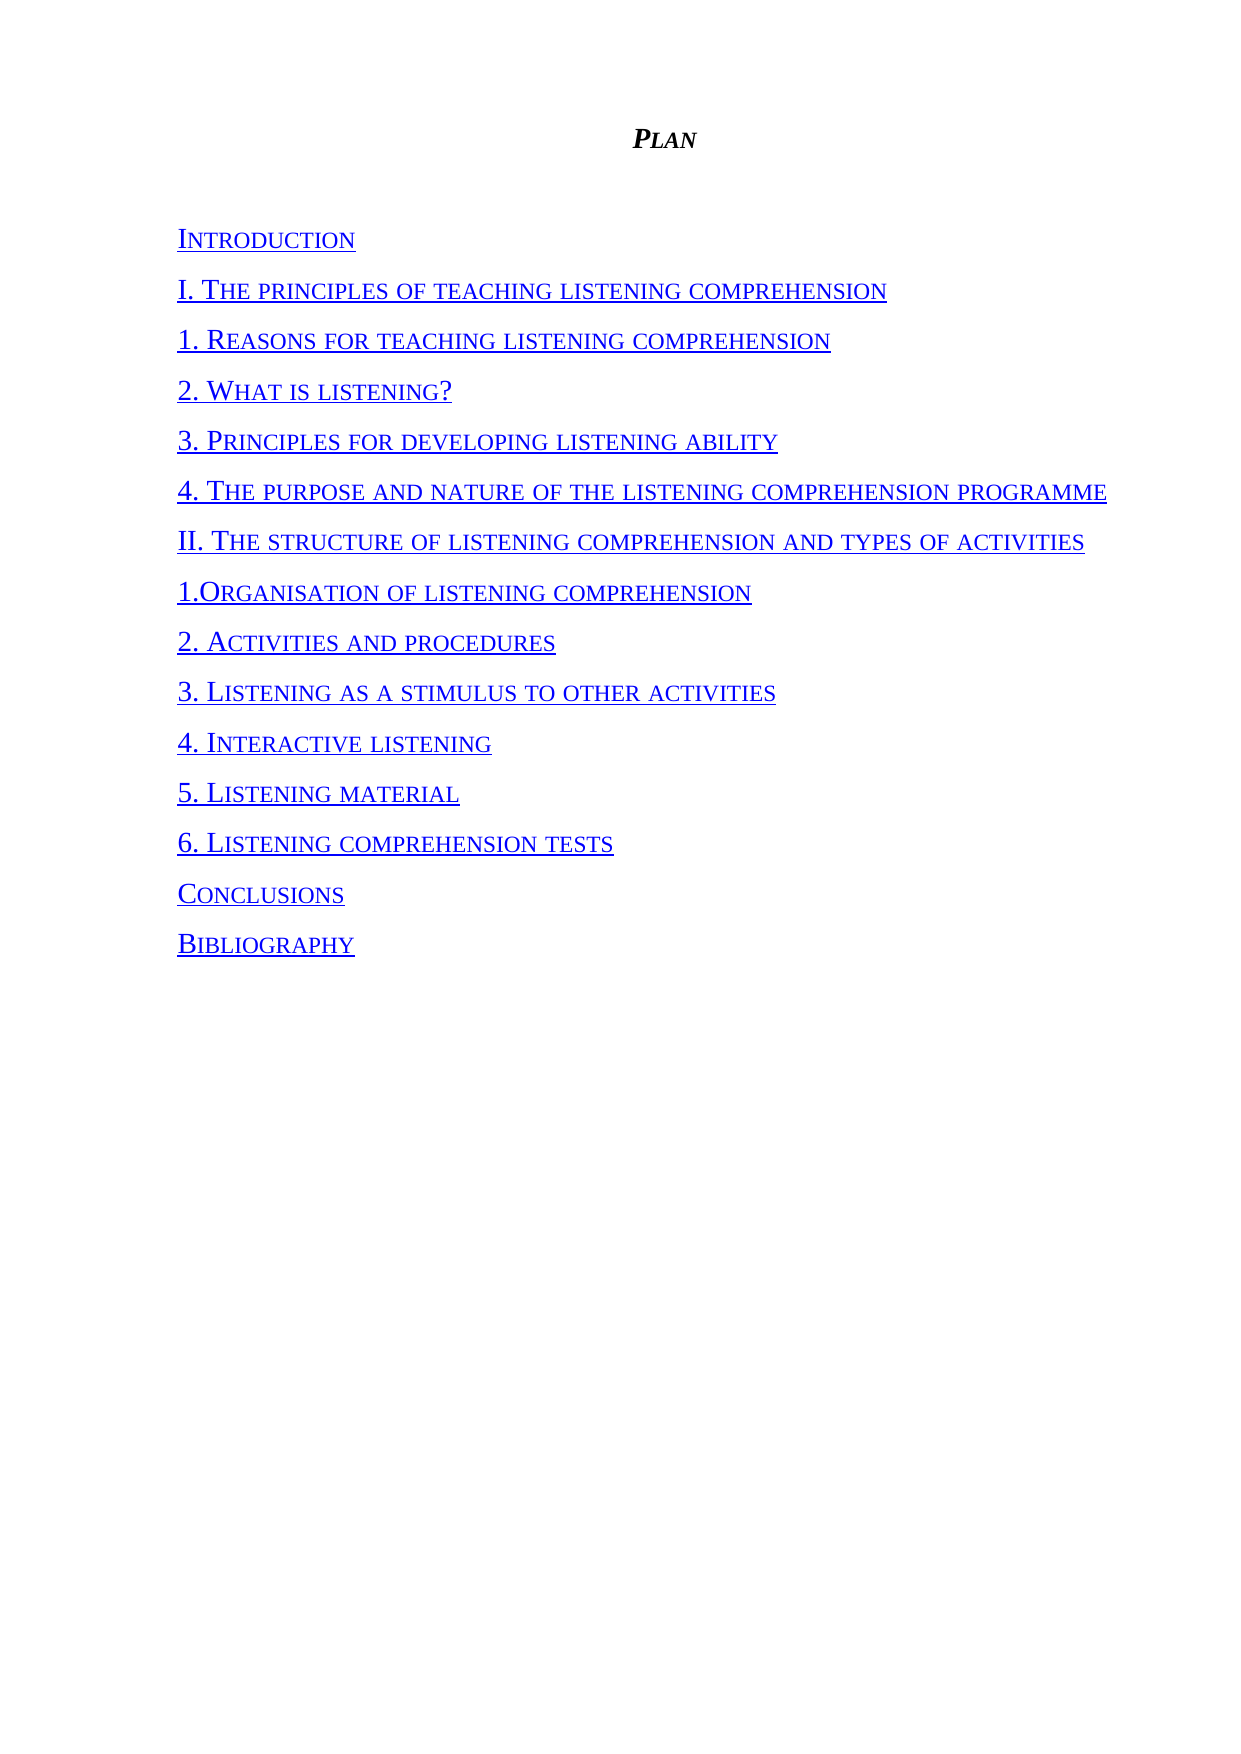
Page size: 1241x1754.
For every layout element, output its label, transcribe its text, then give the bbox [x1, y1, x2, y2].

text I. The principles of teaching listening comprehension [177, 272, 1152, 306]
text 1.Organisation of listening comprehension [177, 574, 1152, 607]
text Plan [177, 121, 1152, 154]
text 6. Listening comprehension tests [177, 825, 1152, 859]
text Introduction [177, 222, 1152, 255]
text 3. Listening as a stimulus to other activities [177, 674, 1152, 708]
text 5. Listening material [177, 775, 1152, 809]
text 3. Principles for developing listening ability [177, 423, 1152, 456]
text Conclusions [177, 876, 1152, 909]
text 4. Interactive listening [177, 725, 1152, 758]
text 2. What is listening? [177, 373, 1152, 406]
text 1. Reasons for teaching listening comprehension [177, 322, 1152, 356]
text II. The structure of listening comprehension and types of activities [177, 523, 1152, 557]
text 4. The purpose and nature of the listening comprehension programme [177, 473, 1152, 507]
text Bibliography [177, 926, 1152, 959]
text 2. Activities and procedures [177, 624, 1152, 658]
